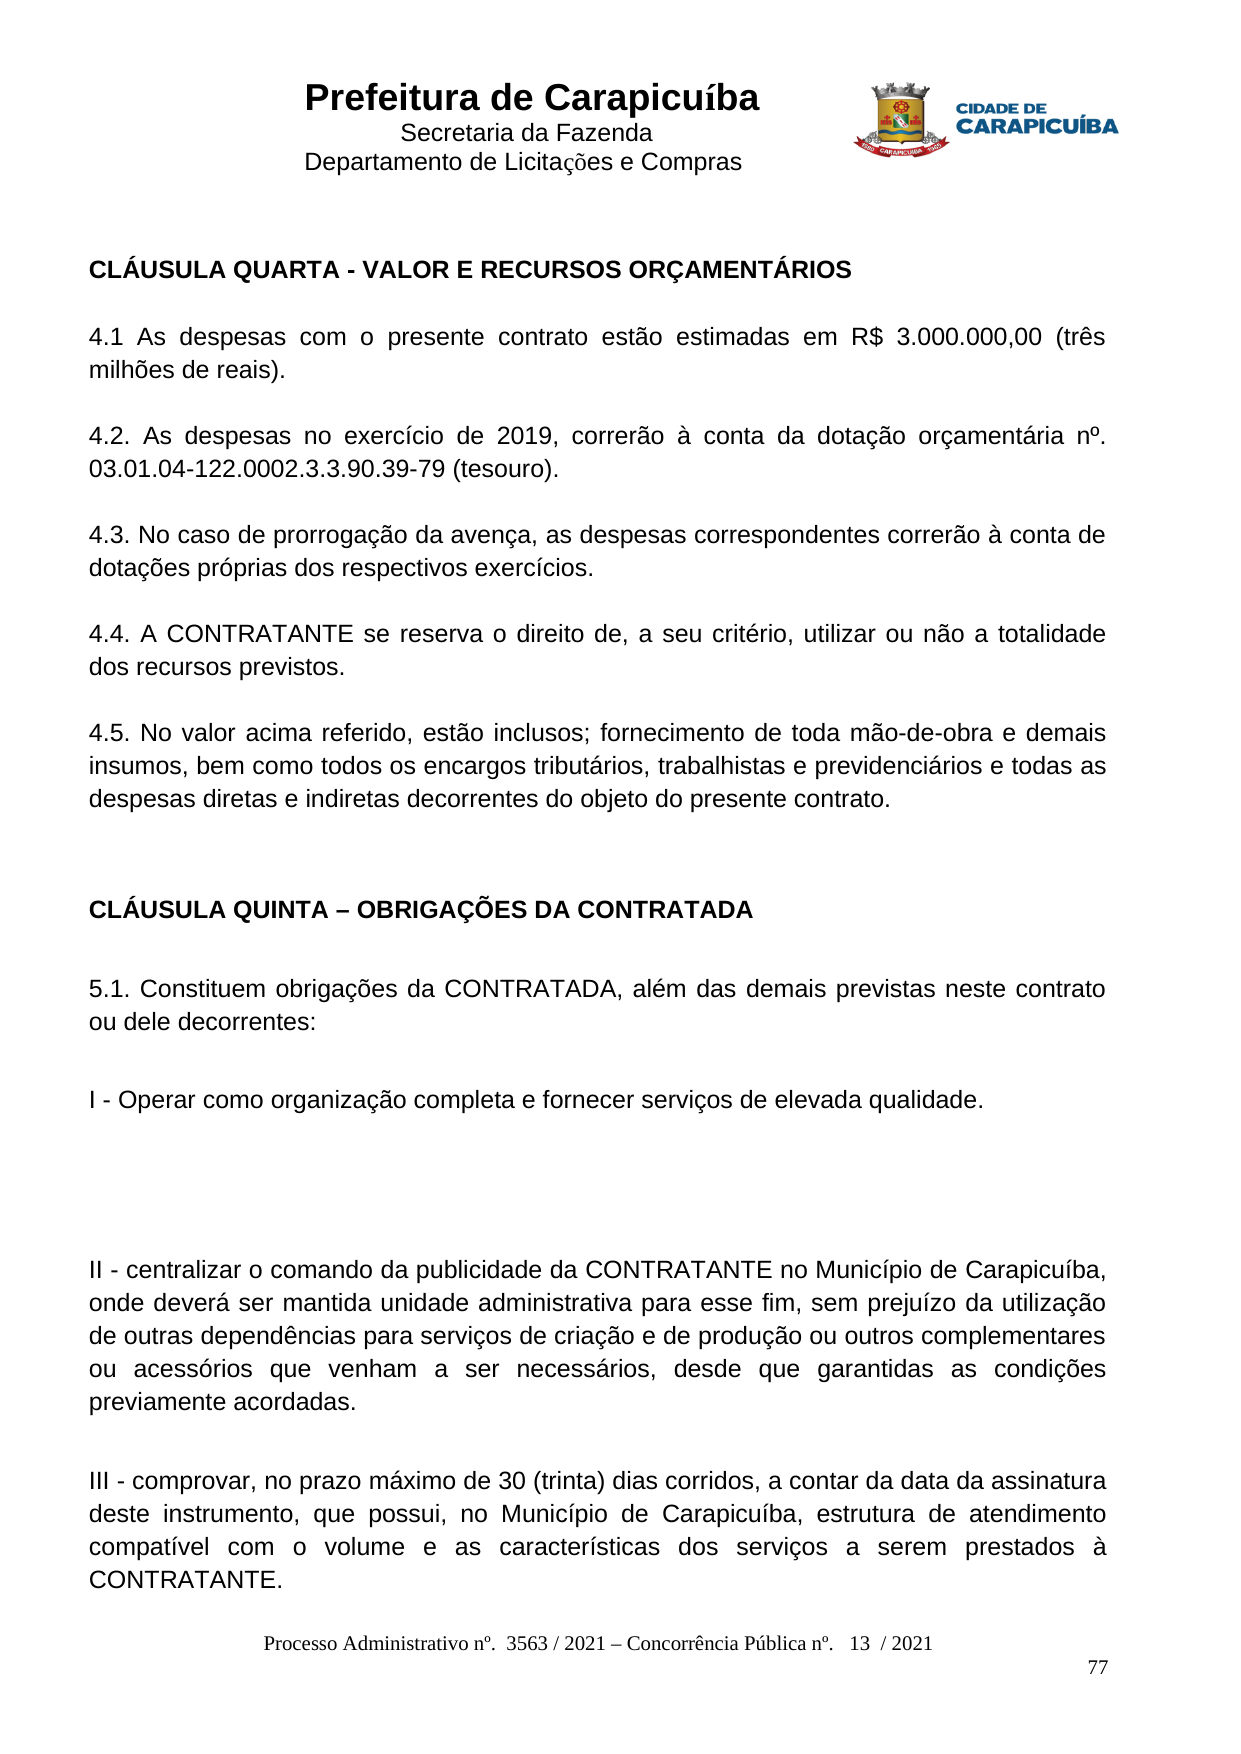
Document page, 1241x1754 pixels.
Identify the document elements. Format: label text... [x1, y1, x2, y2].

text II - centralizar o comando da publicidade da CONTRATANTE no Município de Carapicuíba, onde deverá ser mantida unidade administrativa para esse fim, sem prejuízo da utilização de outras dependências para serviços de criação e de produção ou outros complementares ou acessórios que venham a ser necessários, desde que garantidas as condições previamente acordadas. [89, 1255, 1108, 1416]
picture [853, 62, 1123, 183]
text 5.1. Constituem obrigações da CONTRATADA, além das demais previstas neste contrato ou dele decorrentes: [89, 974, 1108, 1036]
text 4.5. No valor acima referido, estão inclusos; fornecimento de toda mão-de-obra e demais insumos, bem como todos os encargos tributários, trabalhistas e previdenciários e todas as despesas diretas e indiretas decorrentes do objeto do presente contrato. [89, 718, 1108, 813]
text 4.4. A CONTRATANTE se reserva o direito de, a seu critério, utilizar ou não a totalidade dos recursos previstos. [89, 619, 1108, 681]
text CLÁUSULA QUARTA - VALOR E RECURSOS ORÇAMENTÁRIOS [89, 256, 1108, 284]
text III - comprovar, no prazo máximo de 30 (trinta) dias corridos, a contar da data da assinatura deste instrumento, que possui, no Município de Carapicuíba, estrutura de atendimento compatível com o volume e as características dos serviços a serem prestados à CONTRATANTE. [89, 1466, 1108, 1593]
text 4.3. No caso de prorrogação da avença, as despesas correspondentes correrão à conta de dotações próprias dos respectivos exercícios. [89, 520, 1108, 581]
text I - Operar como organização completa e fornecer serviços de elevada qualidade. [89, 1086, 1108, 1114]
text CLÁUSULA QUINTA – OBRIGAÇÕES DA CONTRATADA [89, 895, 1108, 924]
text 4.1 As despesas com o presente contrato estão estimadas em R$ 3.000.000,00 (três milhões de reais). [89, 322, 1108, 383]
text 4.2. As despesas no exercício de 2019, correrão à conta da dotação orçamentária nº. 03.01.04-122.0002.3.3.90.39-79 (tesouro). [89, 421, 1108, 482]
